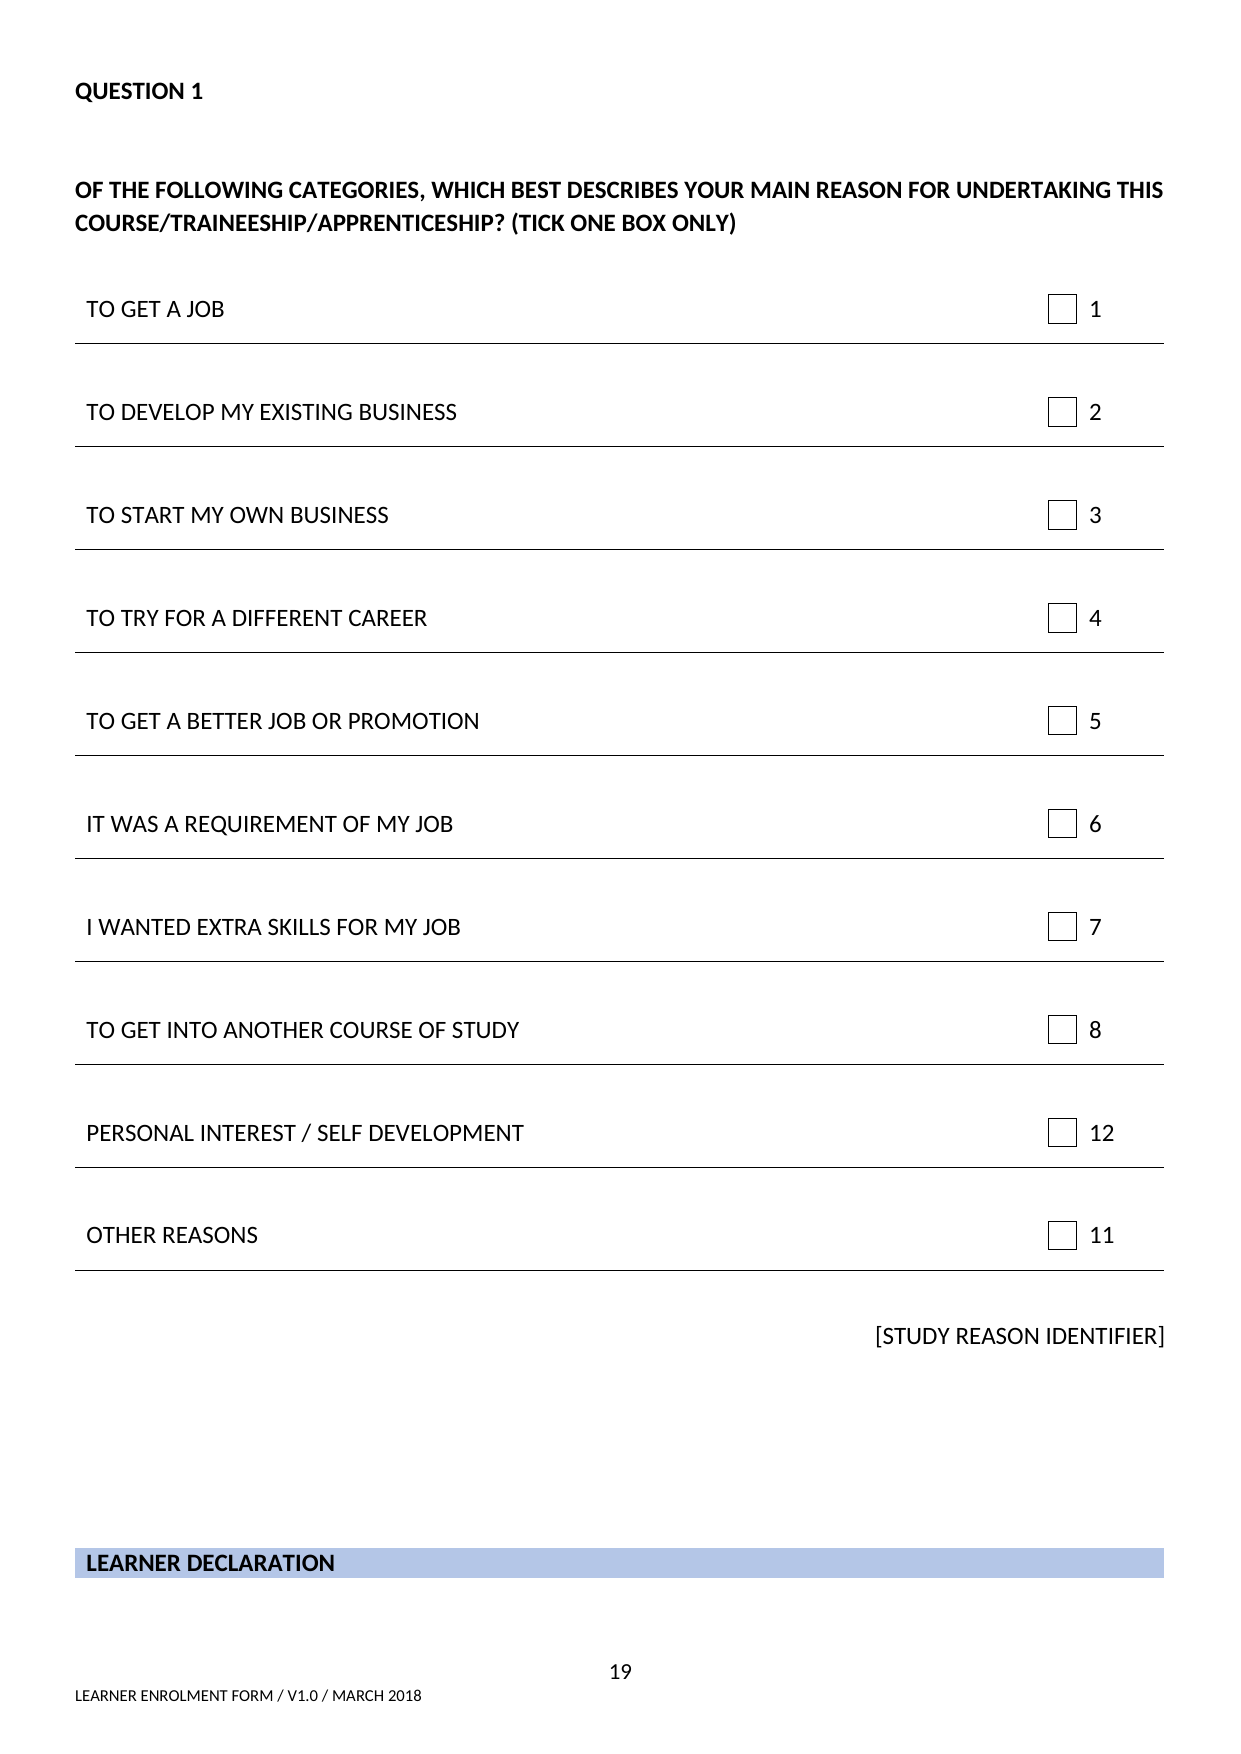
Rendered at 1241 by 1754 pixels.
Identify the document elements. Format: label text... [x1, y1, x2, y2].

table_header 2 [961, 396, 1164, 446]
table_header TO GET A JOB [75, 294, 961, 343]
table_header 11 [961, 1220, 1164, 1269]
text QUESTION 1 [75, 75, 1165, 106]
table_header TO TRY FOR A DIFFERENT CAREER [75, 602, 961, 652]
table_header 8 [961, 1014, 1164, 1064]
table_header 3 [961, 499, 1164, 549]
table_header 12 [961, 1117, 1164, 1167]
table_header 1 [961, 294, 1164, 343]
table_header 5 [961, 705, 1164, 755]
table_header 6 [961, 808, 1164, 858]
table_header I WANTED EXTRA SKILLS FOR MY JOB [75, 911, 961, 961]
table_header OTHER REASONS [75, 1220, 961, 1269]
table_header TO DEVELOP MY EXISTING BUSINESS [75, 396, 961, 446]
table_header 7 [961, 911, 1164, 961]
text [STUDY REASON IDENTIFIER] [75, 1320, 1165, 1351]
table_header TO GET A BETTER JOB OR PROMOTION [75, 705, 961, 755]
table_header TO START MY OWN BUSINESS [75, 499, 961, 549]
text OF THE FOLLOWING CATEGORIES, WHICH BEST DESCRIBES YOUR MAIN REASON FOR UNDERTAKING THIS COURSE/TRAINEESHIP/APPRENTICESHIP? (TICK ONE BOX ONLY) [75, 174, 1165, 238]
table_header 4 [961, 602, 1164, 652]
table_header LEARNER DECLARATION [75, 1548, 1164, 1578]
table_header PERSONAL INTEREST / SELF DEVELOPMENT [75, 1117, 961, 1167]
table_header TO GET INTO ANOTHER COURSE OF STUDY [75, 1014, 961, 1064]
table_header IT WAS A REQUIREMENT OF MY JOB [75, 808, 961, 858]
